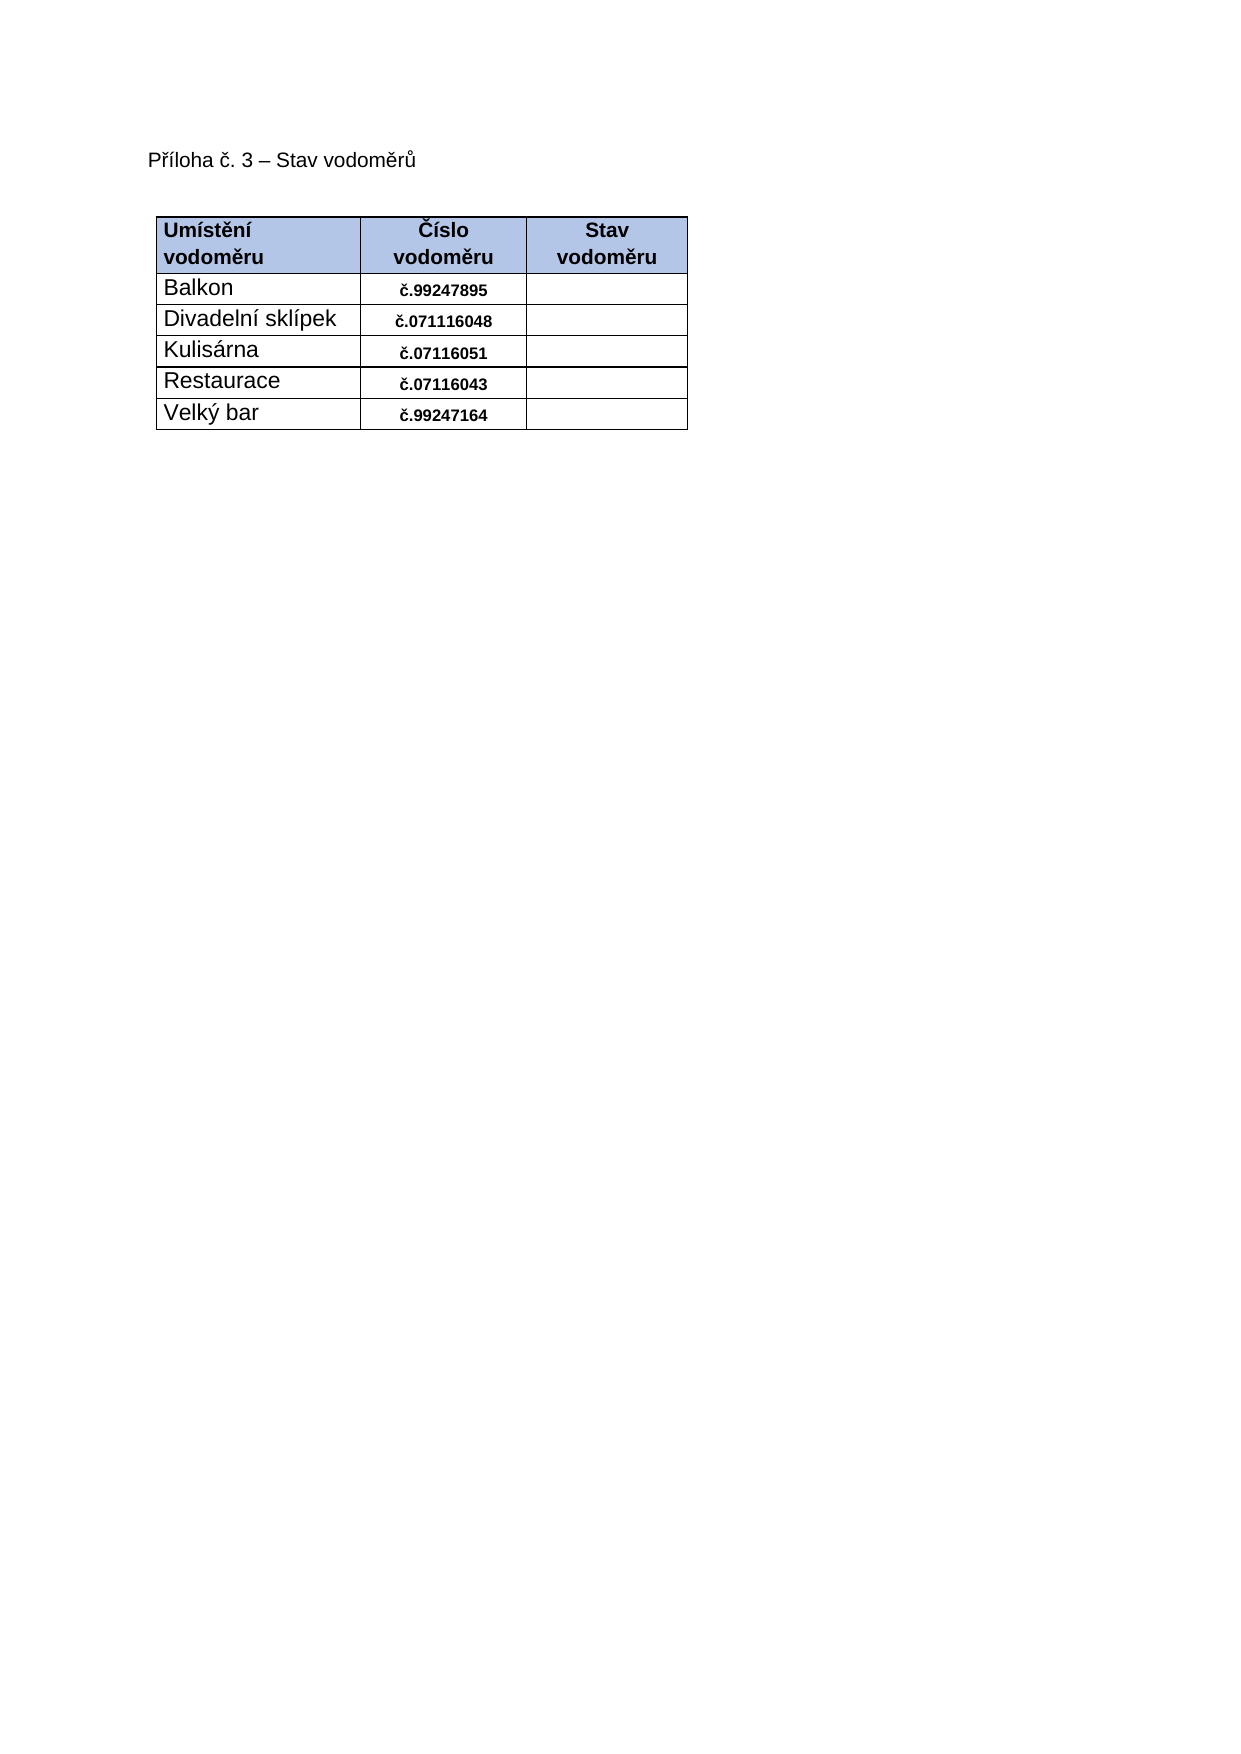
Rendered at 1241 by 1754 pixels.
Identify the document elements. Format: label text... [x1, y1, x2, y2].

table_cell [527, 368, 687, 398]
table_cell Balkon [157, 274, 360, 304]
table_cell č.07116051 [361, 336, 526, 366]
table_cell [527, 336, 687, 366]
table_cell [527, 305, 687, 335]
table_cell Divadelní sklípek [157, 305, 360, 335]
table_cell Kulisárna [157, 336, 360, 366]
table_header Umístění vodoměru [157, 218, 360, 273]
table_header Stav vodoměru [527, 218, 687, 273]
table_cell č.071116048 [361, 305, 526, 335]
table_header Číslo vodoměru [361, 218, 526, 273]
table_cell [527, 274, 687, 304]
table_cell Velký bar [157, 399, 360, 429]
table_cell [527, 399, 687, 429]
table_cell č.99247164 [361, 399, 526, 429]
text Příloha č. 3 – Stav vodoměrů [148, 148, 1122, 172]
table_cell č.99247895 [361, 274, 526, 304]
table_cell č.07116043 [361, 368, 526, 398]
table_cell Restaurace [157, 368, 360, 398]
